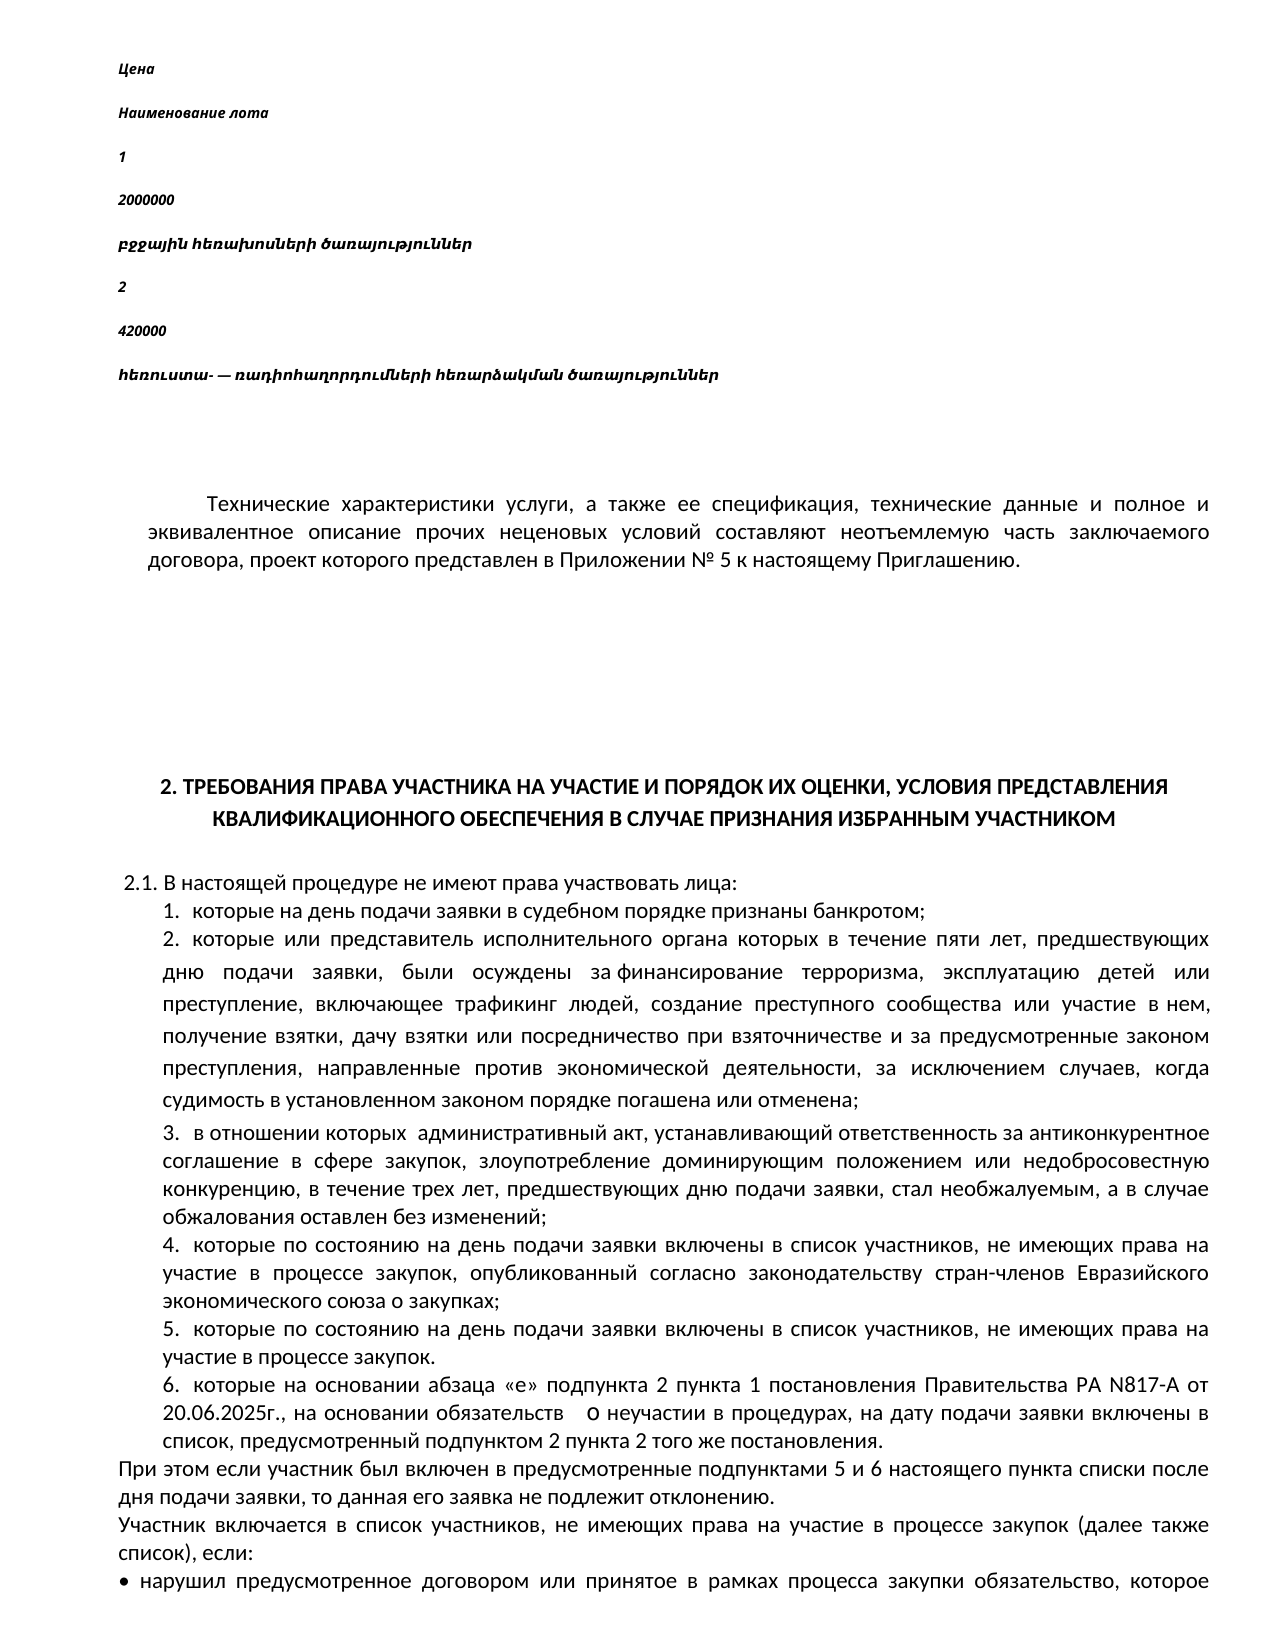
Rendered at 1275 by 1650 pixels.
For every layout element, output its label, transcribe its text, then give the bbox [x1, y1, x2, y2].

text 2. ТРЕБОВАНИЯ ПРАВА УЧАСТНИКА НА УЧАСТИЕ И ПОРЯДОК ИХ ОЦЕНКИ, УСЛОВИЯ ПРЕДСТАВЛЕНИЯ КВАЛИФИКАЦИОННОГО ОБЕСПЕЧЕНИЯ В СЛУЧАЕ ПРИЗНАНИЯ ИЗБРАННЫМ УЧАСТНИКОМ [118, 772, 1211, 832]
text 2.1. В настоящей процедуре не имеют права участвовать лица: [118, 868, 1211, 897]
text При этом если участник был включен в предусмотренные подпунктами 5 и 6 настоящего пункта списки после дня подачи заявки, то данная его заявка не подлежит отклонению. [118, 1454, 1211, 1510]
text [118, 1566, 1211, 1594]
list которые по состоянию на день подачи заявки включены в список участников, не имеющих права на участие в процессе закупок. [162, 1314, 1211, 1370]
text Участник включается в список участников, не имеющих права на участие в процессе закупок (далее также список), если: [118, 1510, 1211, 1566]
text Технические характеристики услуги, а также ее спецификация, технические данные и полное и эквивалентное описание прочих неценовых условий составляют неотъемлемую часть заключаемого договора, проект которого представлен в Приложении № 5 к настоящему Приглашению. [148, 489, 1211, 573]
list которые по состоянию на день подачи заявки включены в список участников, не имеющих права на участие в процессе закупок, опубликованный согласно законодательству стран-членов Евразийского экономического союза о закупках; [162, 1230, 1211, 1314]
list которые или представитель исполнительного органа которых в течение пяти лет, предшествующих дню подачи заявки, были осуждены за финансирование терроризма, эксплуатацию детей или преступление, включающее трафикинг людей, создание преступного сообщества или участие в нем, получение взятки, дачу взятки или посредничество при взяточничестве и за предусмотренные законом преступления, направленные против экономической деятельности, за исключением случаев, когда судимость в установленном законом порядке погашена или отменена; [162, 924, 1211, 1113]
list которые на основании абзаца «е» подпункта 2 пункта 1 постановления Правительства РА N817-А от 20.06.2025г., на основании обязательств օ неучастии в процедурах, на дату подачи заявки включены в список, предусмотренный подпунктом 2 пункта 2 того же постановления. [162, 1370, 1211, 1454]
list в отношении которых административный акт, устанавливающий ответственность за антиконкурентное соглашение в сфере закупок, злоупотребление доминирующим положением или недобросовестную конкуренцию, в течение трех лет, предшествующих дню подачи заявки, стал необжалуемым, а в случае обжалования оставлен без изменений; [162, 1118, 1211, 1230]
list которые на день подачи заявки в судебном порядке признаны банкротом; [162, 897, 1211, 924]
